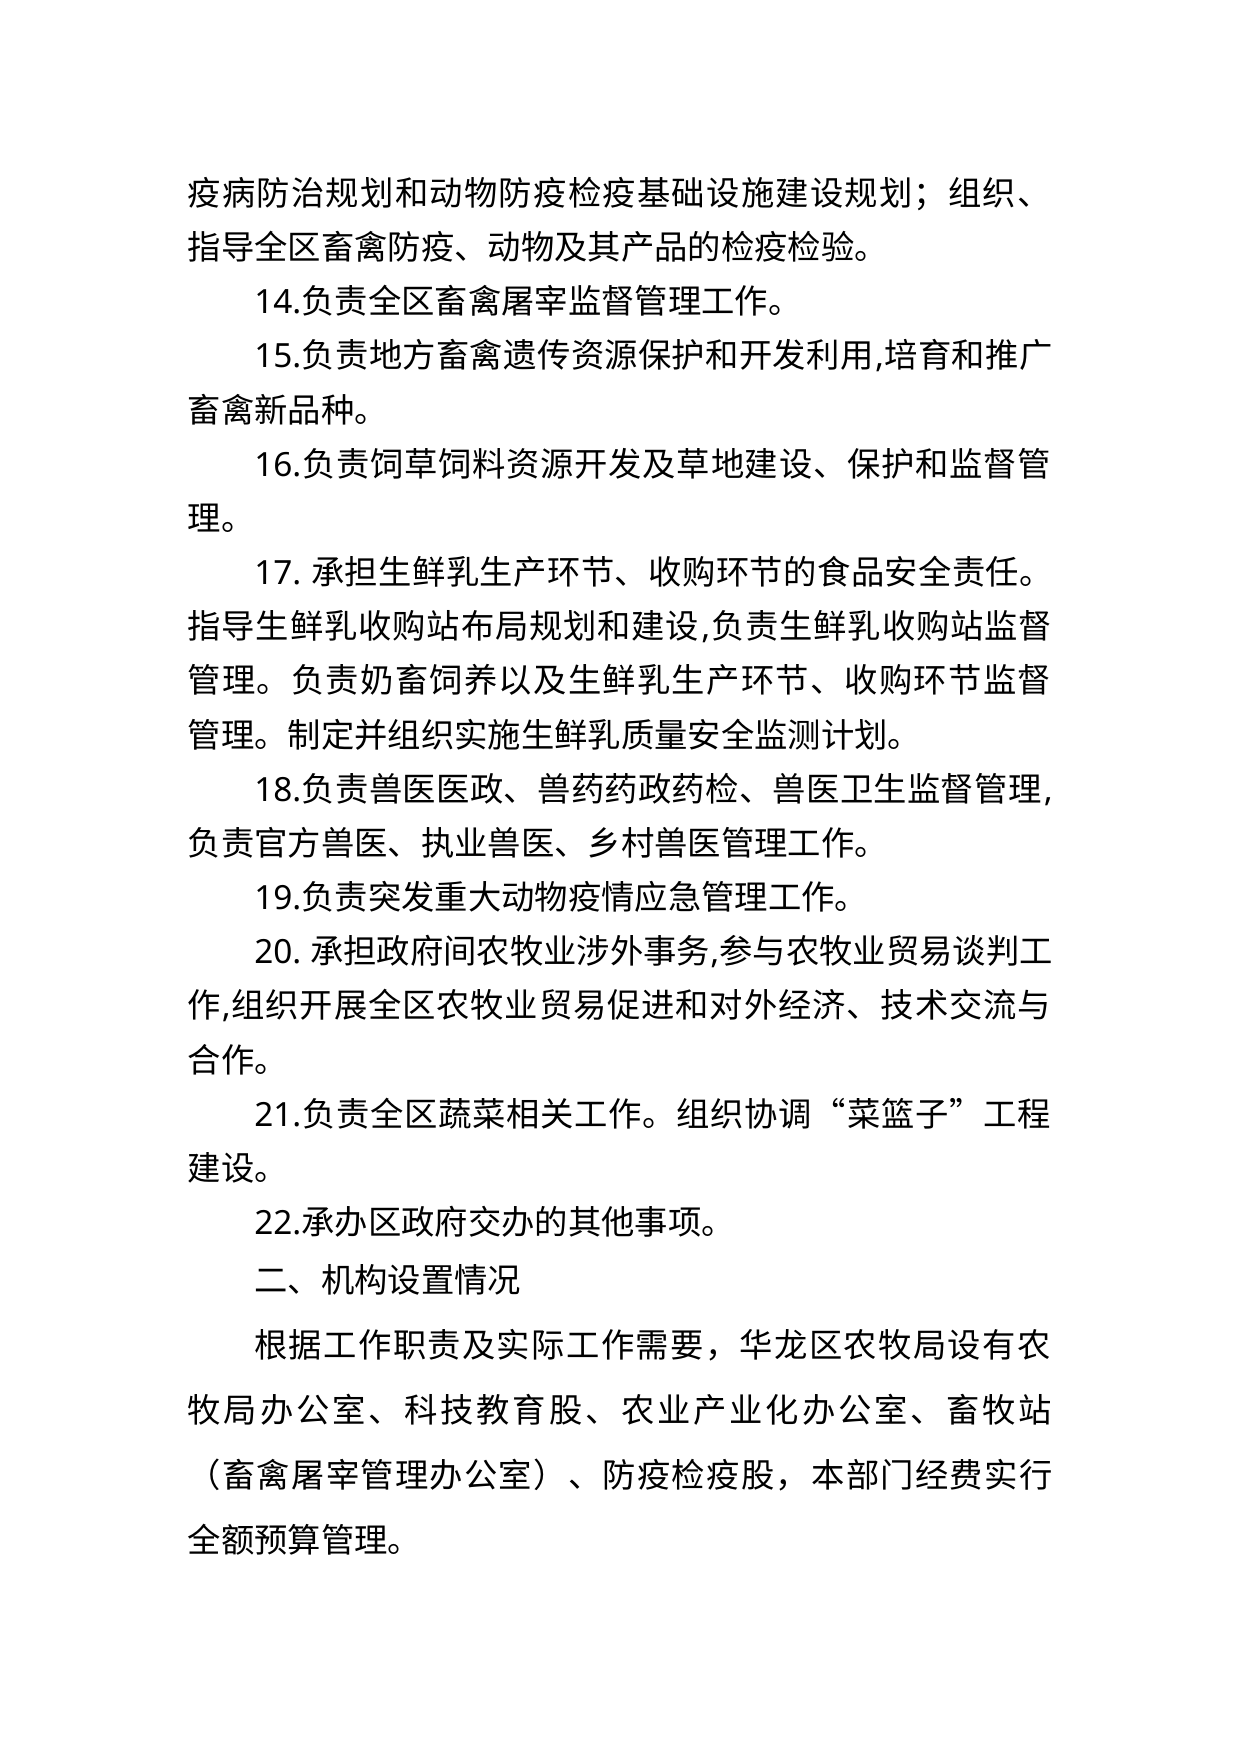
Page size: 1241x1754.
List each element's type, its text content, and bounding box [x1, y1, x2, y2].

text 18.负责兽医医政、兽药药政药检、兽医卫生监督管理,负责官方兽医、执业兽医、乡村兽医管理工作。 [187, 758, 1053, 866]
text 22.承办区政府交办的其他事项。 [187, 1191, 1053, 1245]
text 17. 承担生鲜乳生产环节、收购环节的食品安全责任。指导生鲜乳收购站布局规划和建设,负责生鲜乳收购站监督管理。负责奶畜饲养以及生鲜乳生产环节、收购环节监督管理。制定并组织实施生鲜乳质量安全监测计划。 [187, 541, 1053, 758]
text 根据工作职责及实际工作需要，华龙区农牧局设有农牧局办公室、科技教育股、农业产业化办公室、畜牧站（畜禽屠宰管理办公室）、防疫检疫股，本部门经费实行全额预算管理。 [187, 1310, 1053, 1570]
text 19.负责突发重大动物疫情应急管理工作。 [187, 866, 1053, 920]
text 21.负责全区蔬菜相关工作。组织协调“菜篮子”工程建设。 [187, 1083, 1053, 1191]
text 15.负责地方畜禽遗传资源保护和开发利用,培育和推广畜禽新品种。 [187, 324, 1053, 433]
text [187, 162, 1053, 270]
text 16.负责饲草饲料资源开发及草地建设、保护和监督管理。 [187, 433, 1053, 541]
text 二、机构设置情况 [187, 1245, 1053, 1310]
text 14.负责全区畜禽屠宰监督管理工作。 [187, 270, 1053, 324]
text 20. 承担政府间农牧业涉外事务,参与农牧业贸易谈判工作,组织开展全区农牧业贸易促进和对外经济、技术交流与合作。 [187, 920, 1053, 1083]
